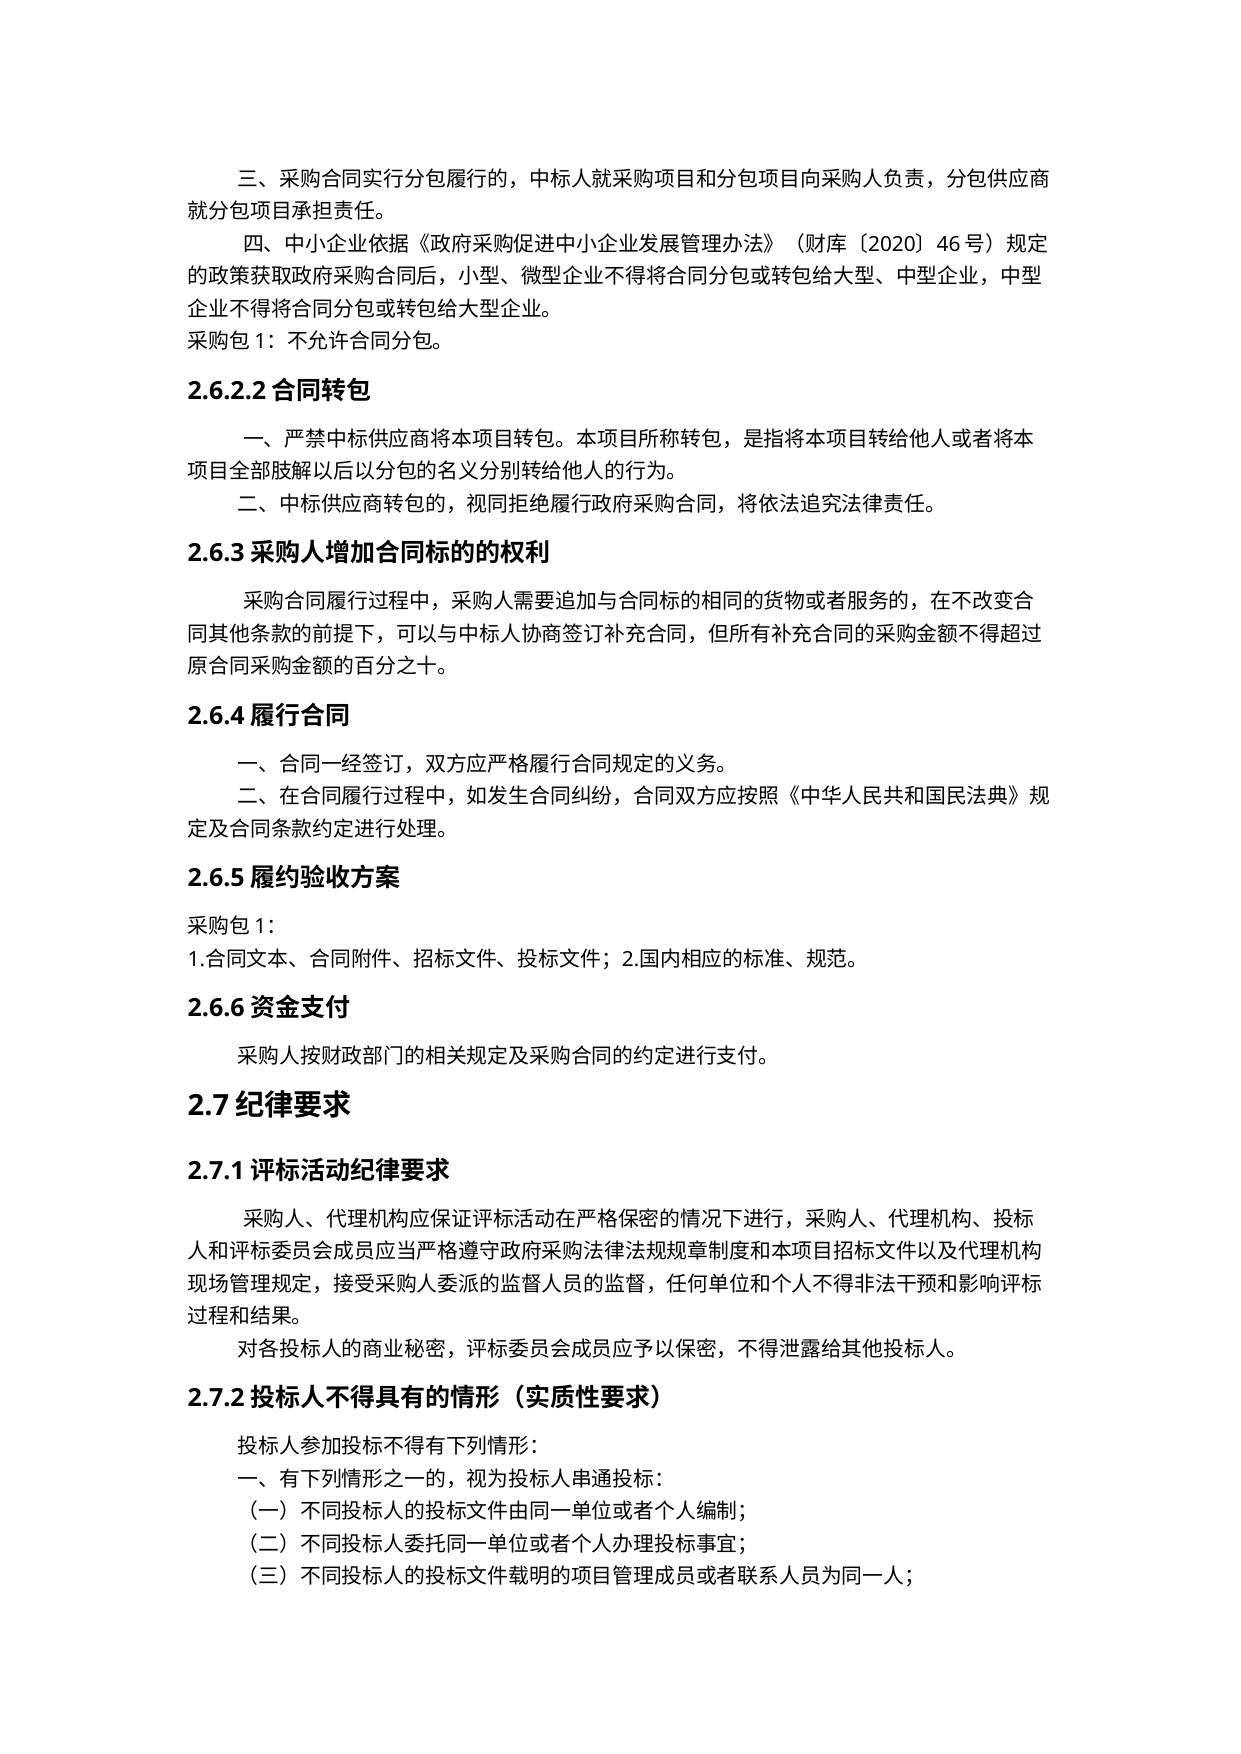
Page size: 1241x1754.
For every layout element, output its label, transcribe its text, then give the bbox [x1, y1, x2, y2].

text 四、中小企业依据《政府采购促进中小企业发展管理办法》（财库〔2020〕46号）规定的政策获取政府采购合同后，小型、微型企业不得将合同分包或转包给大型、中型企业，中型企业不得将合同分包或转包给大型企业。 [187, 227, 1053, 324]
text 一、严禁中标供应商将本项目转包。本项目所称转包，是指将本项目转给他人或者将本项目全部肢解以后以分包的名义分别转给他人的行为。 [187, 422, 1053, 487]
text 二、中标供应商转包的，视同拒绝履行政府采购合同，将依法追究法律责任。 [187, 487, 1053, 519]
text 采购合同履行过程中，采购人需要追加与合同标的相同的货物或者服务的，在不改变合同其他条款的前提下，可以与中标人协商签订补充合同，但所有补充合同的采购金额不得超过原合同采购金额的百分之十。 [187, 584, 1053, 682]
text 对各投标人的商业秘密，评标委员会成员应予以保密，不得泄露给其他投标人。 [187, 1332, 1053, 1364]
text 采购包1： [187, 909, 1053, 942]
text 2.6.5履约验收方案 [187, 844, 1053, 909]
text 2.7.2投标人不得具有的情形（实质性要求） [187, 1364, 1053, 1429]
text 采购人按财政部门的相关规定及采购合同的约定进行支付。 [187, 1039, 1053, 1072]
text 1.合同文本、合同附件、招标文件、投标文件；2.国内相应的标准、规范。 [187, 942, 1053, 974]
text 采购包1：不允许合同分包。 [187, 324, 1053, 357]
text 2.7纪律要求 [187, 1072, 1053, 1137]
text （三）不同投标人的投标文件载明的项目管理成员或者联系人员为同一人； [187, 1559, 1053, 1592]
text 2.7.1评标活动纪律要求 [187, 1137, 1053, 1202]
text 2.6.4履行合同 [187, 682, 1053, 747]
text （二）不同投标人委托同一单位或者个人办理投标事宜； [187, 1527, 1053, 1559]
text 二、在合同履行过程中，如发生合同纠纷，合同双方应按照《中华人民共和国民法典》规定及合同条款约定进行处理。 [187, 779, 1053, 844]
text 一、合同一经签订，双方应严格履行合同规定的义务。 [187, 747, 1053, 779]
text 2.6.3采购人增加合同标的的权利 [187, 519, 1053, 584]
text （一）不同投标人的投标文件由同一单位或者个人编制； [187, 1494, 1053, 1527]
text 投标人参加投标不得有下列情形： [187, 1429, 1053, 1462]
text 一、有下列情形之一的，视为投标人串通投标： [187, 1462, 1053, 1494]
text 2.6.2.2合同转包 [187, 357, 1053, 422]
text 采购人、代理机构应保证评标活动在严格保密的情况下进行，采购人、代理机构、投标人和评标委员会成员应当严格遵守政府采购法律法规规章制度和本项目招标文件以及代理机构现场管理规定，接受采购人委派的监督人员的监督，任何单位和个人不得非法干预和影响评标过程和结果。 [187, 1202, 1053, 1332]
text 三、采购合同实行分包履行的，中标人就采购项目和分包项目向采购人负责，分包供应商就分包项目承担责任。 [187, 162, 1053, 227]
text 2.6.6资金支付 [187, 974, 1053, 1039]
